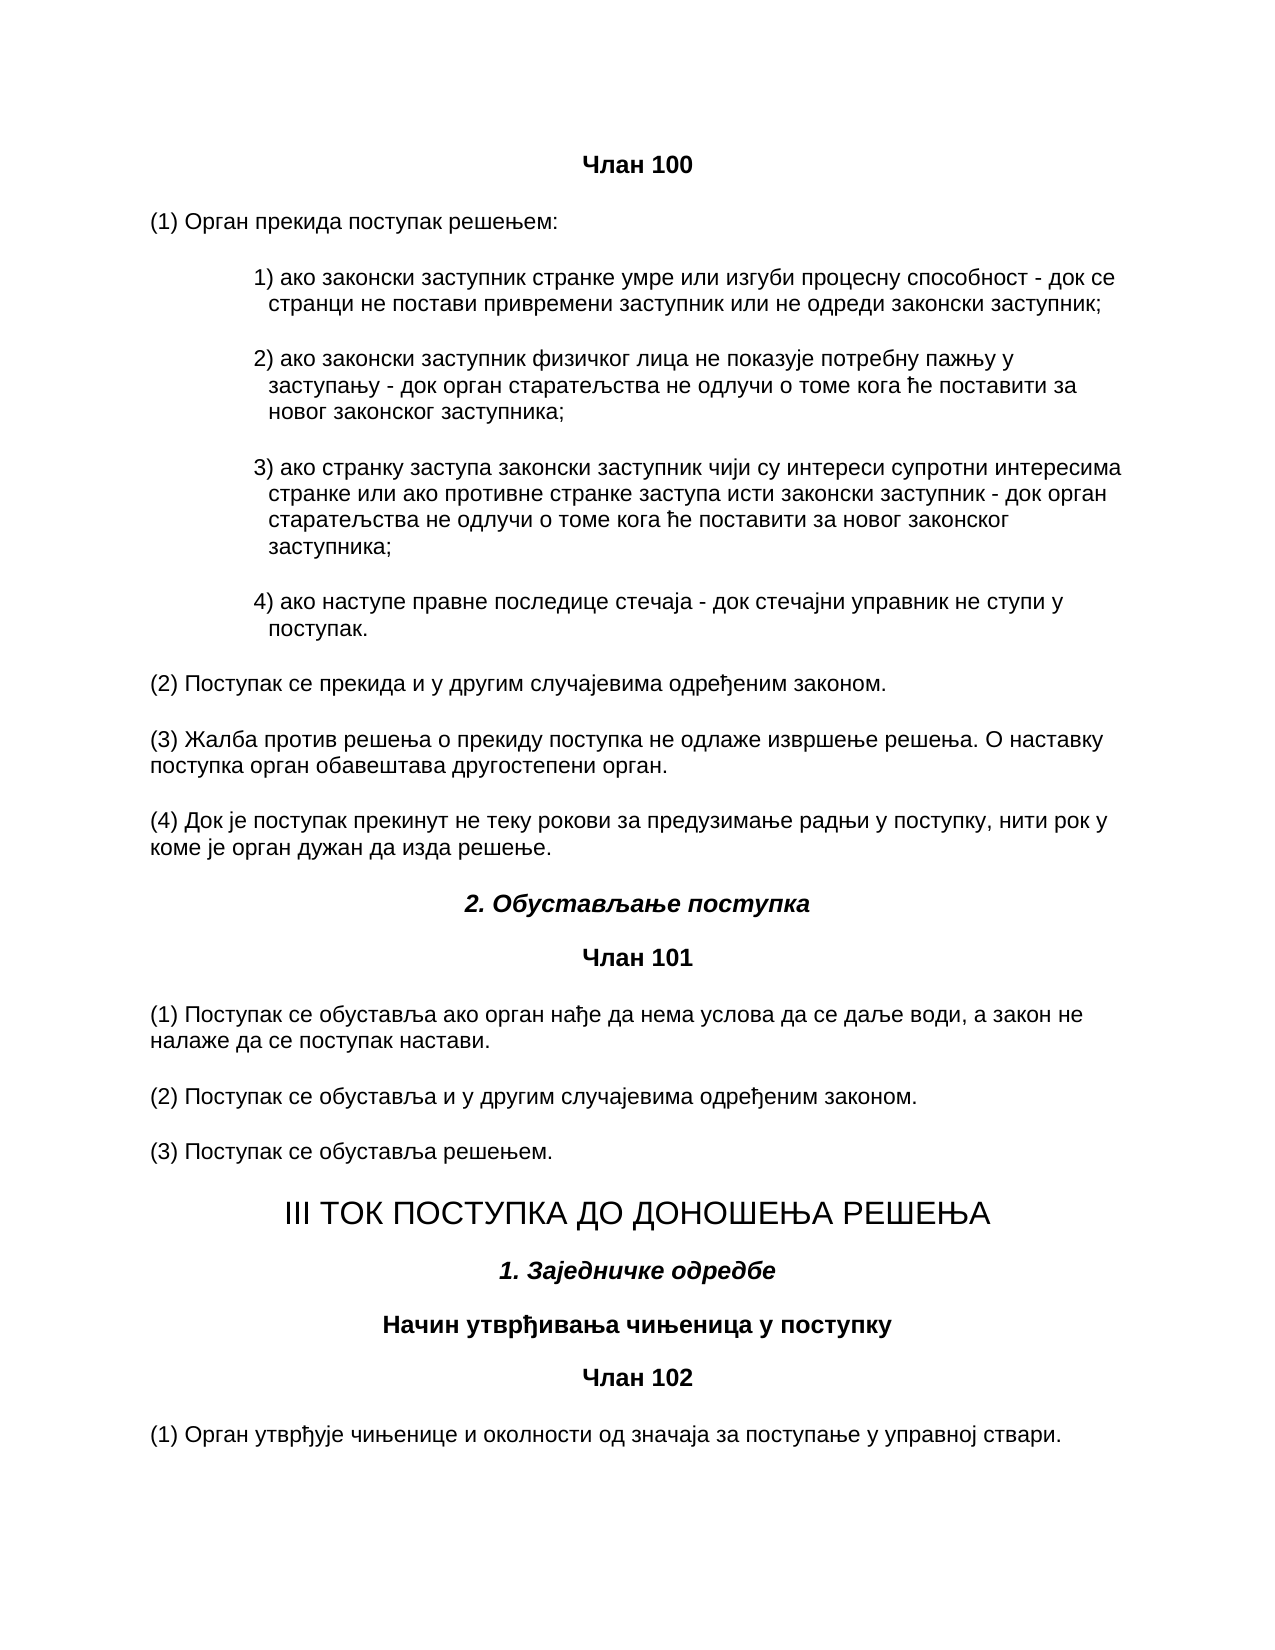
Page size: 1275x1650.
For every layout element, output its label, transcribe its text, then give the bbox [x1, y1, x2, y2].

text 3) ако странку заступа законски заступник чији су интереси супротни интересима странке или ако противне странке заступа исти законски заступник - док орган старатељства не одлучи о томе кога ће поставити за новог законског заступника; [253, 453, 1125, 559]
text (3) Поступак се обуставља решењем. [150, 1138, 1125, 1165]
text (2) Поступак се прекида и у другим случајевима одређеним законом. [150, 670, 1125, 696]
text (4) Док је поступак прекинут не теку рокови за предузимање радњи у поступку, нити рок у коме је орган дужан да изда решење. [150, 807, 1125, 860]
text Члан 101 [150, 943, 1125, 972]
text (3) Жалба против решења о прекиду поступка не одлаже извршење решења. О наставку поступка орган обавештава другостепени орган. [150, 726, 1125, 778]
text 1) ако законски заступник странке умре или изгуби процесну способност - док се странци не постави привремени заступник или не одреди законски заступник; [253, 263, 1125, 316]
text (2) Поступак се обуставља и у другим случајевима одређеним законом. [150, 1083, 1125, 1109]
text 2. Обустављање поступка [150, 889, 1125, 918]
text (1) Орган утврђује чињенице и околности од значаја за поступање у управној ствари. [150, 1421, 1125, 1448]
text Начин утврђивања чињеница у поступку [150, 1310, 1125, 1338]
text III ТОК ПОСТУПКА ДО ДОНОШЕЊА РЕШЕЊА [150, 1194, 1125, 1231]
text 4) ако наступе правне последице стечаја - док стечајни управник не ступи у поступак. [253, 588, 1125, 641]
text (1) Поступак се обуставља ако орган нађе да нема услова да се даље води, а закон не налаже да се поступак настави. [150, 1001, 1125, 1054]
text Члан 102 [150, 1363, 1125, 1392]
text 1. Заједничке одредбе [150, 1256, 1125, 1285]
text 2) ако законски заступник физичког лица не показује потребну пажњу у заступању - док орган старатељства не одлучи о томе кога ће поставити за новог законског заступника; [253, 345, 1125, 424]
text Члан 100 [150, 150, 1125, 179]
text (1) Орган прекида поступак решењем: [150, 208, 1125, 234]
